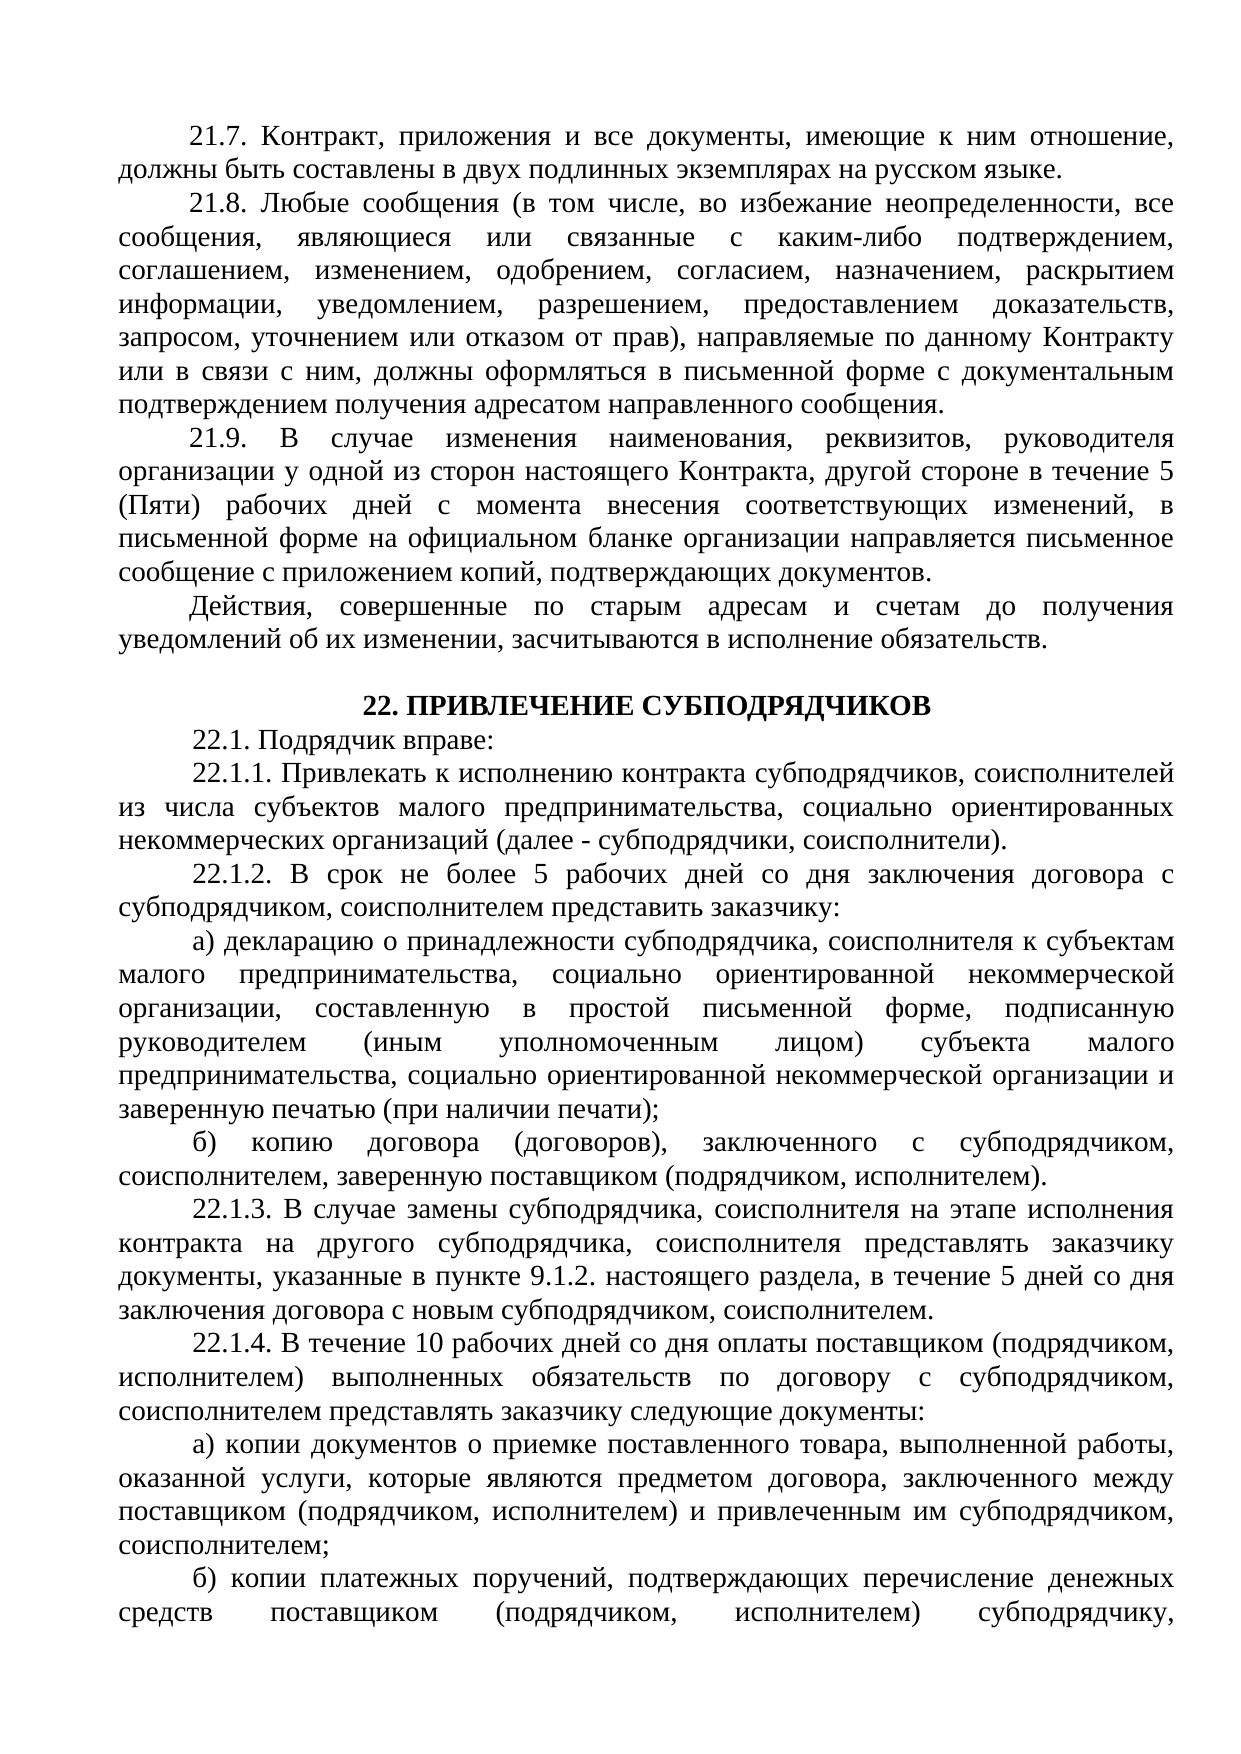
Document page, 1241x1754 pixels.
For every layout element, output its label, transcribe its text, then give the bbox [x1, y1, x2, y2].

text а) копии документов о приемке поставленного товара, выполненной работы, оказанной услуги, которые являются предметом договора, заключенного между поставщиком (подрядчиком, исполнителем) и привлеченным им субподрядчиком, соисполнителем; [118, 1426, 1175, 1560]
text 21.8. Любые сообщения (в том числе, во избежание неопределенности, все сообщения, являющиеся или связанные с каким-либо подтверждением, соглашением, изменением, одобрением, согласием, назначением, раскрытием информации, уведомлением, разрешением, предоставлением доказательств, запросом, уточнением или отказом от прав), направляемые по данному Контракту или в связи с ним, должны оформляться в письменной форме с документальным подтверждением получения адресатом направленного сообщения. [118, 185, 1175, 420]
text 22. ПРИВЛЕЧЕНИЕ СУБПОДРЯДЧИКОВ [118, 688, 1175, 722]
text 21.9. В случае изменения наименования, реквизитов, руководителя организации у одной из сторон настоящего Контракта, другой стороне в течение 5 (Пяти) рабочих дней с момента внесения соответствующих изменений, в письменной форме на официальном бланке организации направляется письменное сообщение с приложением копий, подтверждающих документов. [118, 420, 1175, 588]
text а) декларацию о принадлежности субподрядчика, соисполнителя к субъектам малого предпринимательства, социально ориентированной некоммерческой организации, составленную в простой письменной форме, подписанную руководителем (иным уполномоченным лицом) субъекта малого предпринимательства, социально ориентированной некоммерческой организации и заверенную печатью (при наличии печати); [118, 923, 1175, 1124]
text Действия, совершенные по старым адресам и счетам до получения уведомлений об их изменении, засчитываются в исполнение обязательств. [118, 588, 1175, 655]
text 22.1.1. Привлекать к исполнению контракта субподрядчиков, соисполнителей из числа субъектов малого предпринимательства, социально ориентированных некоммерческих организаций (далее - субподрядчики, соисполнители). [118, 755, 1175, 856]
text 22.1.2. В срок не более 5 рабочих дней со дня заключения договора с субподрядчиком, соисполнителем представить заказчику: [118, 856, 1175, 923]
text 22.1. Подрядчик вправе: [118, 722, 1175, 755]
text 21.7. Контракт, приложения и все документы, имеющие к ним отношение, должны быть составлены в двух подлинных экземплярах на русском языке. [118, 118, 1175, 185]
text 22.1.3. В случае замены субподрядчика, соисполнителя на этапе исполнения контракта на другого субподрядчика, соисполнителя представлять заказчику документы, указанные в пункте 9.1.2. настоящего раздела, в течение 5 дней со дня заключения договора с новым субподрядчиком, соисполнителем. [118, 1191, 1175, 1326]
text б) копию договора (договоров), заключенного с субподрядчиком, соисполнителем, заверенную поставщиком (подрядчиком, исполнителем). [118, 1124, 1175, 1191]
text 22.1.4. В течение 10 рабочих дней со дня оплаты поставщиком (подрядчиком, исполнителем) выполненных обязательств по договору с субподрядчиком, соисполнителем представлять заказчику следующие документы: [118, 1326, 1175, 1426]
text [118, 1560, 1175, 1627]
